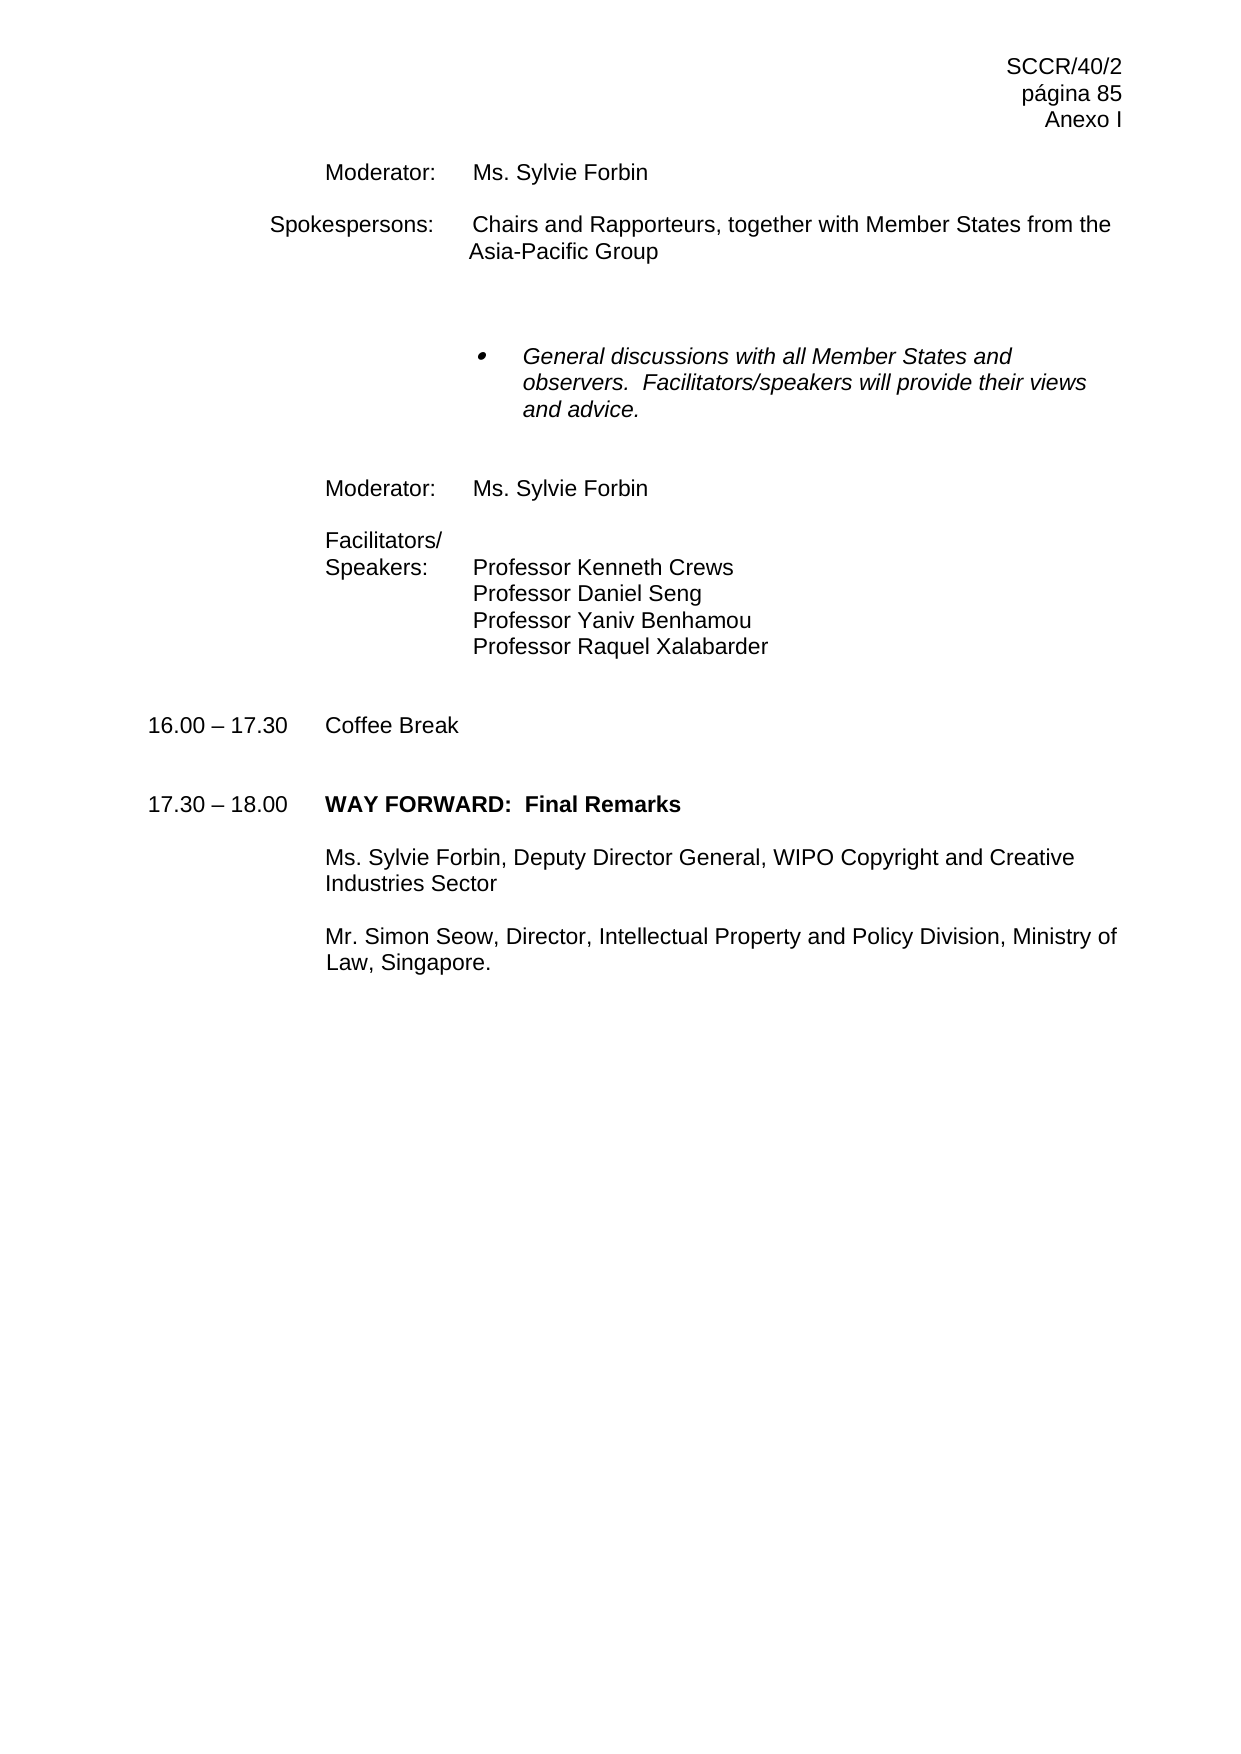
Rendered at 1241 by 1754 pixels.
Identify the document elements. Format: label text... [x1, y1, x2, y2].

text Mr. Simon Seow, Director, Intellectual Property and Policy Division, Ministry of Law, Singapore. [148, 923, 1122, 976]
list General discussions with all Member States and observers. Facilitators/speakers will provide their views and advice. [476, 343, 1122, 422]
text Moderator: Ms. Sylvie Forbin [148, 475, 1122, 501]
text Moderator: Ms. Sylvie Forbin [148, 158, 1122, 185]
text Professor Yaniv Benhamou [148, 607, 1122, 633]
text Professor Raquel Xalabarder [148, 633, 1122, 659]
text Spokespersons: Chairs and Rapporteurs, together with Member States from the [157, 211, 1122, 238]
text Asia-Pacific Group [157, 238, 1122, 264]
text Facilitators/ [148, 527, 1122, 554]
text Speakers: Professor Kenneth Crews [148, 554, 1122, 580]
text Ms. Sylvie Forbin, Deputy Director General, WIPO Copyright and Creative Industries Sector [325, 844, 1122, 896]
text Professor Daniel Seng [148, 580, 1122, 607]
text 16.00 – 17.30 Coffee Break [148, 712, 1122, 738]
text 17.30 – 18.00 WAY FORWARD: Final Remarks [148, 791, 1122, 817]
